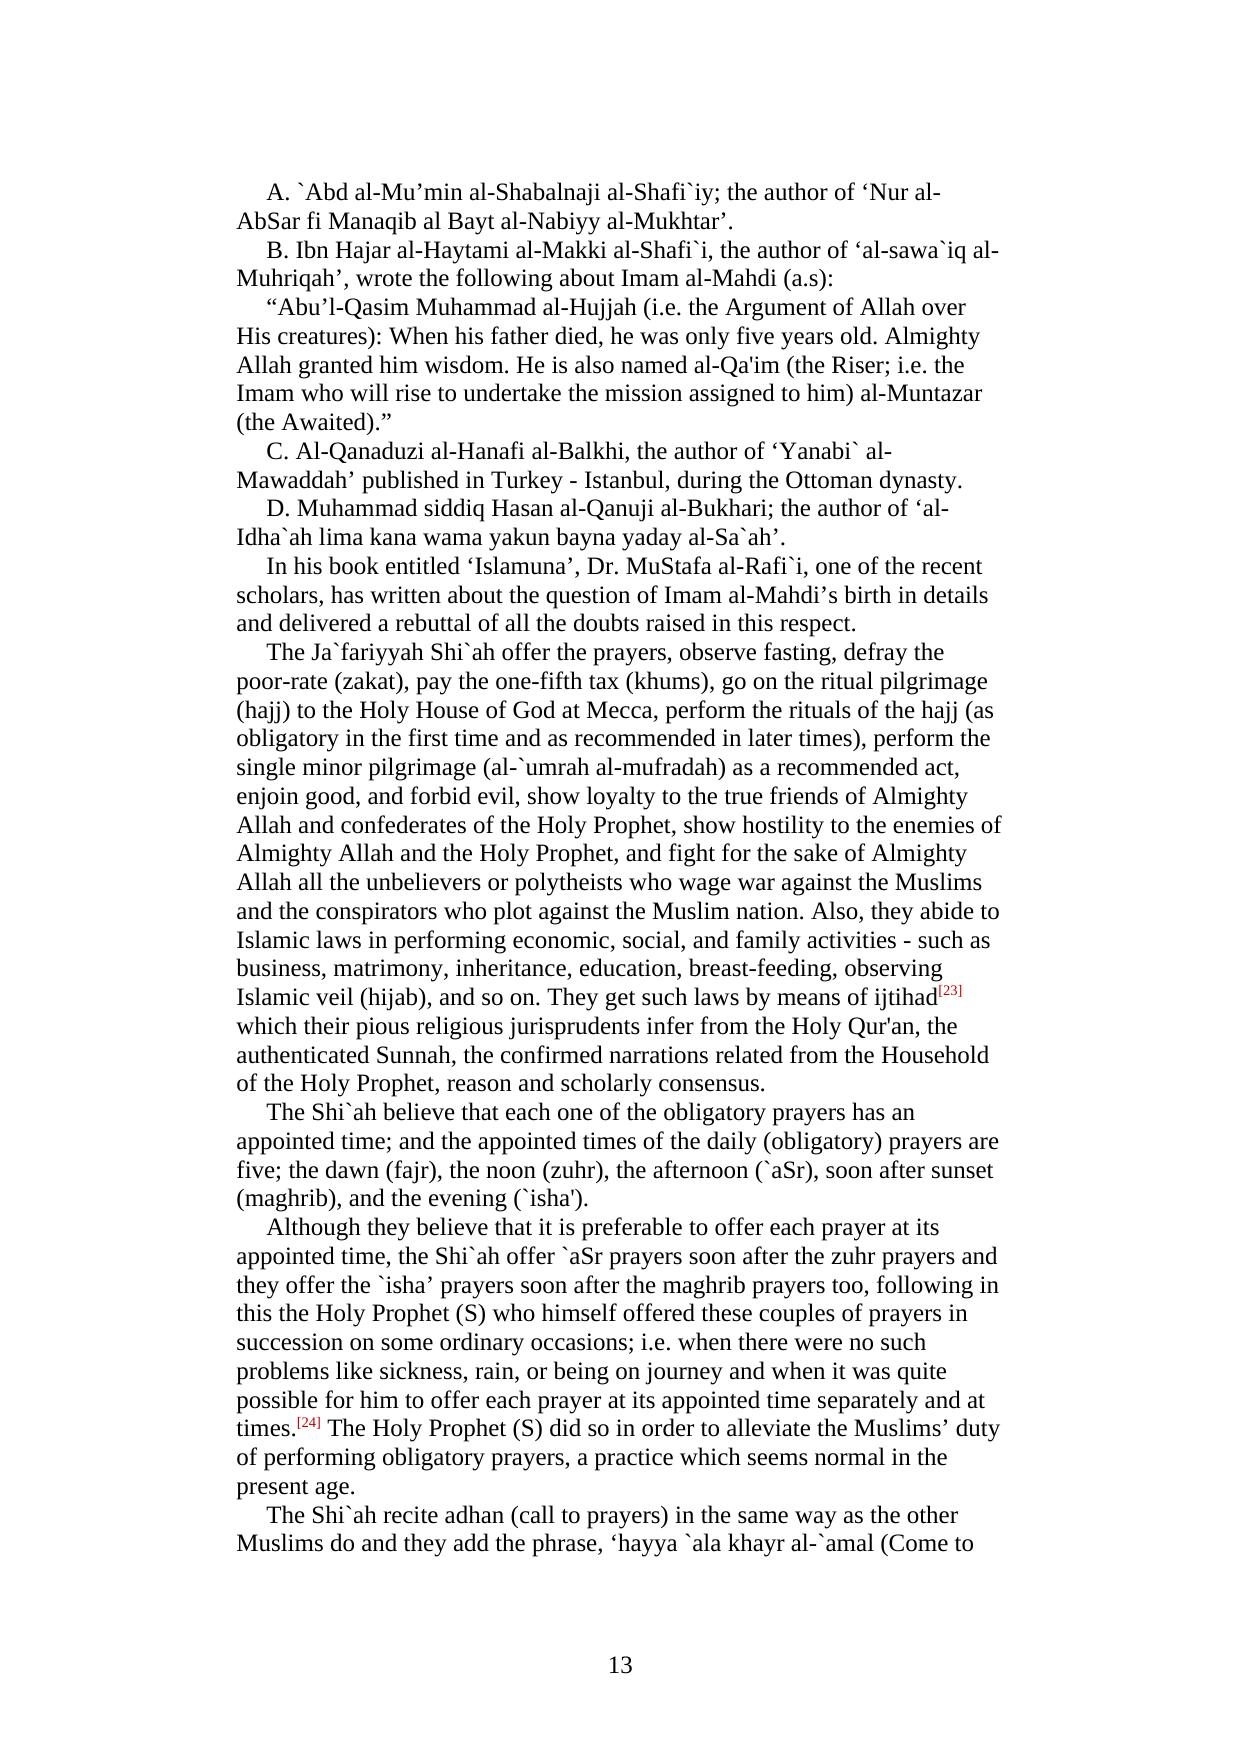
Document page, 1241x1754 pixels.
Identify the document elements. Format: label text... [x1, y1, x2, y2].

text The Shi`ah believe that each one of the obligatory prayers has an appointed time; and the appointed times of the daily (obligatory) prayers are five; the dawn (fajr), the noon (zuhr), the afternoon (`aSr), soon after sunset (maghrib), and the evening (`isha'). [236, 1097, 1004, 1212]
text In his book entitled ‘Islamuna’, Dr. MuStafa al-Rafi`i, one of the recent scholars, has written about the question of Imam al-Mahdi’s birth in details and delivered a rebuttal of all the doubts raised in this respect. [236, 551, 1004, 637]
text “Abu’l-Qasim Muhammad al-Hujjah (i.e. the Argument of Allah over His creatures): When his father died, he was only five years old. Almighty Allah granted him wisdom. He is also named al-Qa'im (the Riser; i.e. the Imam who will rise to undertake the mission assigned to him) al-Muntazar (the Awaited).” [236, 292, 1004, 436]
text B. Ibn Hajar al-Haytami al-Makki al-Shafi`i, the author of ‘al-sawa`iq al-Muhriqah’, wrote the following about Imam al-Mahdi (a.s): [236, 235, 1004, 292]
text Although they believe that it is preferable to offer each prayer at its appointed time, the Shi`ah offer `aSr prayers soon after the zuhr prayers and they offer the `isha’ prayers soon after the maghrib prayers too, following in this the Holy Prophet (S) who himself offered these couples of prayers in succession on some ordinary occasions; i.e. when there were no such problems like sickness, rain, or being on journey and when it was quite possible for him to offer each prayer at its appointed time separately and at times.[24] The Holy Prophet (S) did so in order to alleviate the Muslims’ duty of performing obligatory prayers, a practice which seems normal in the present age. [236, 1212, 1004, 1500]
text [236, 1500, 1004, 1557]
text D. Muhammad siddiq Hasan al-Qanuji al-Bukhari; the author of ‘al-Idha`ah lima kana wama yakun bayna yaday al-Sa`ah’. [236, 493, 1004, 551]
text C. Al-Qanaduzi al-Hanafi al-Balkhi, the author of ‘Yanabi` al-Mawaddah’ published in Turkey - Istanbul, during the Ottoman dynasty. [236, 436, 1004, 493]
text A. `Abd al-Mu’min al-Shabalnaji al-Shafi`iy; the author of ‘Nur al-AbSar fi Manaqib al Bayt al-Nabiyy al-Mukhtar’. [236, 177, 1004, 235]
text The Ja`fariyyah Shi`ah offer the prayers, observe fasting, defray the poor-rate (zakat), pay the one-fifth tax (khums), go on the ritual pilgrimage (hajj) to the Holy House of God at Mecca, perform the rituals of the hajj (as obligatory in the first time and as recommended in later times), perform the single minor pilgrimage (al-`umrah al-mufradah) as a recommended act, enjoin good, and forbid evil, show loyalty to the true friends of Almighty Allah and confederates of the Holy Prophet, show hostility to the enemies of Almighty Allah and the Holy Prophet, and fight for the sake of Almighty Allah all the unbelievers or polytheists who wage war against the Muslims and the conspirators who plot against the Muslim nation. Also, they abide to Islamic laws in performing economic, social, and family activities - such as business, matrimony, inheritance, education, breast-feeding, observing Islamic veil (hijab), and so on. They get such laws by means of ijtihad[23] which their pious religious jurisprudents infer from the Holy Qur'an, the authenticated Sunnah, the confirmed narrations related from the Household of the Holy Prophet, reason and scholarly consensus. [236, 637, 1004, 1097]
